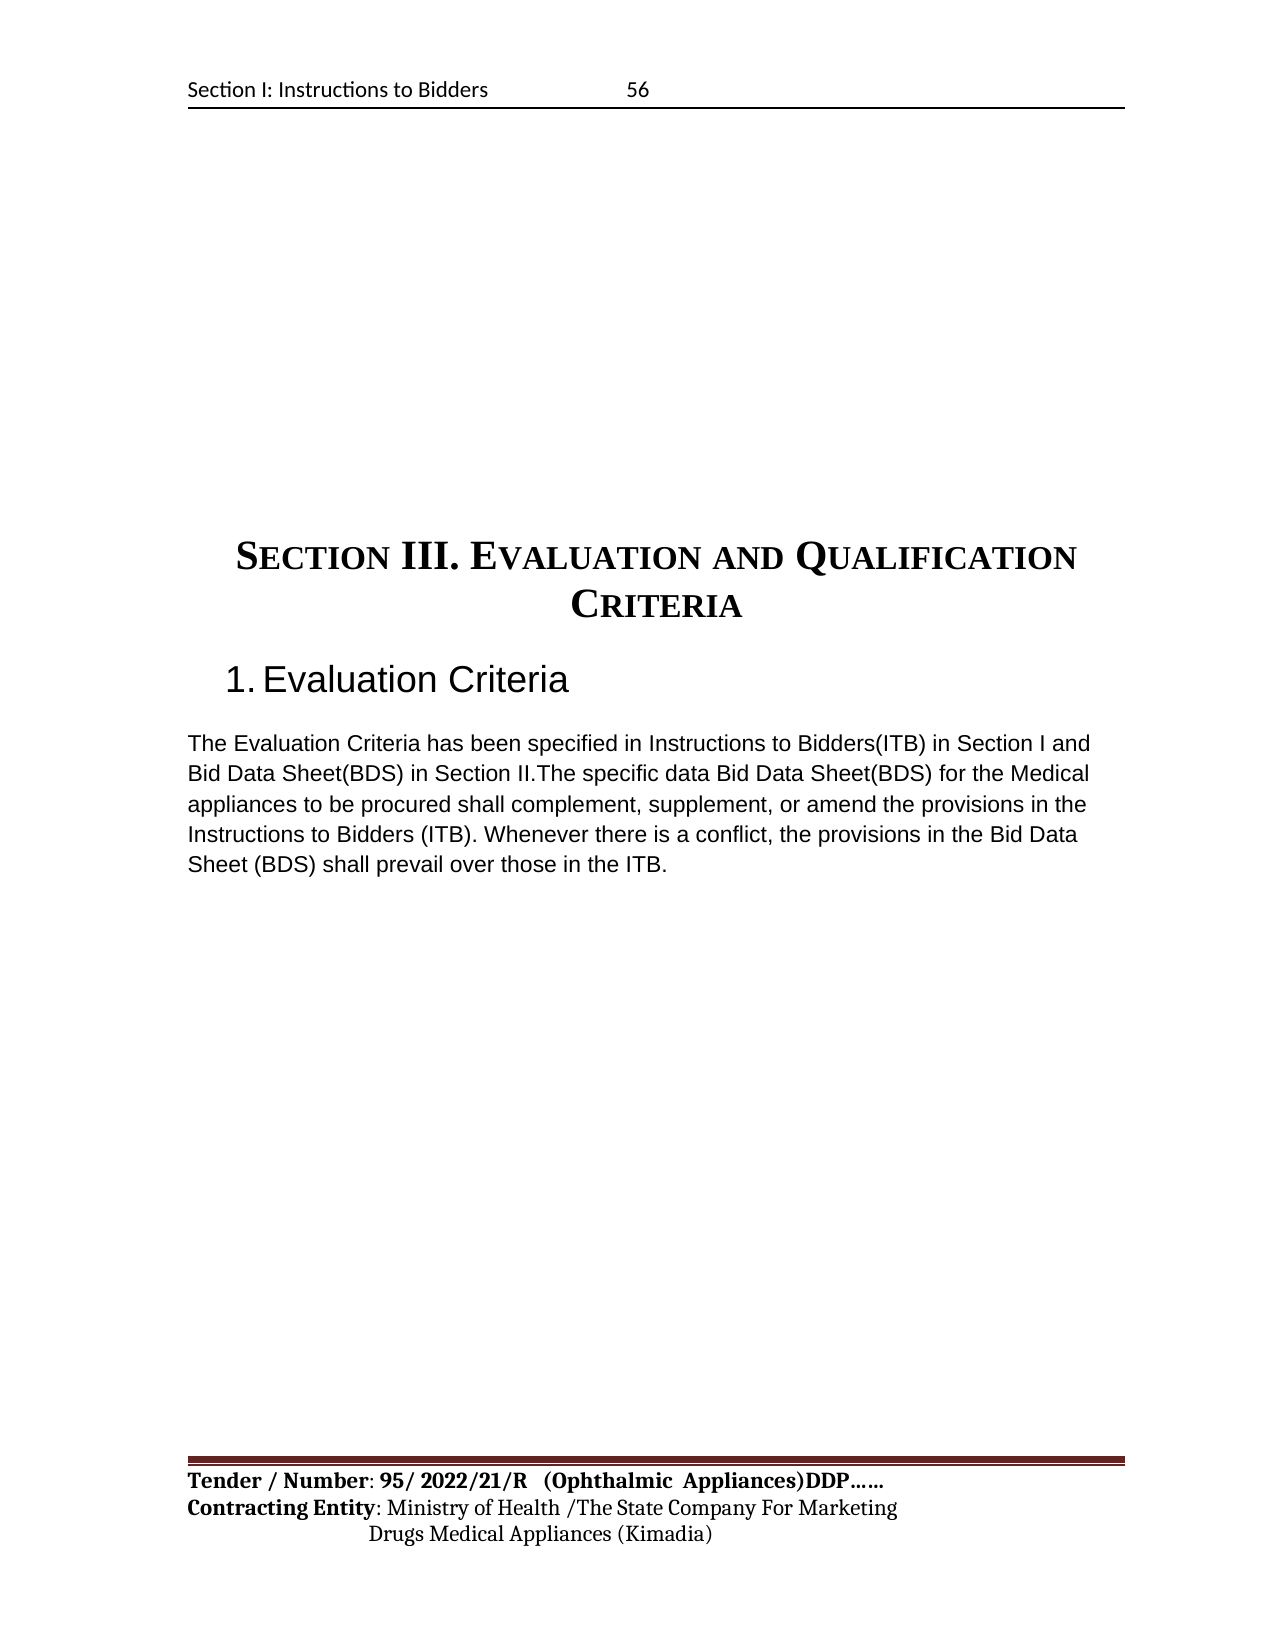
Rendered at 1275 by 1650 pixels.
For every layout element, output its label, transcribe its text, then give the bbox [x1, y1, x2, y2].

text The Evaluation Criteria has been specified in Instructions to Bidders(ITB) in Section I and Bid Data Sheet(BDS) in Section II.The specific data Bid Data Sheet(BDS) for the Medical appliances to be procured shall complement, supplement, or amend the provisions in the Instructions to Bidders (ITB). Whenever there is a conflict, the provisions in the Bid Data Sheet (BDS) shall prevail over those in the ITB. [187, 730, 1125, 877]
subtitle Section III. Evaluation and Qualification Criteria [187, 531, 1125, 627]
list Evaluation Criteria [225, 657, 1125, 700]
